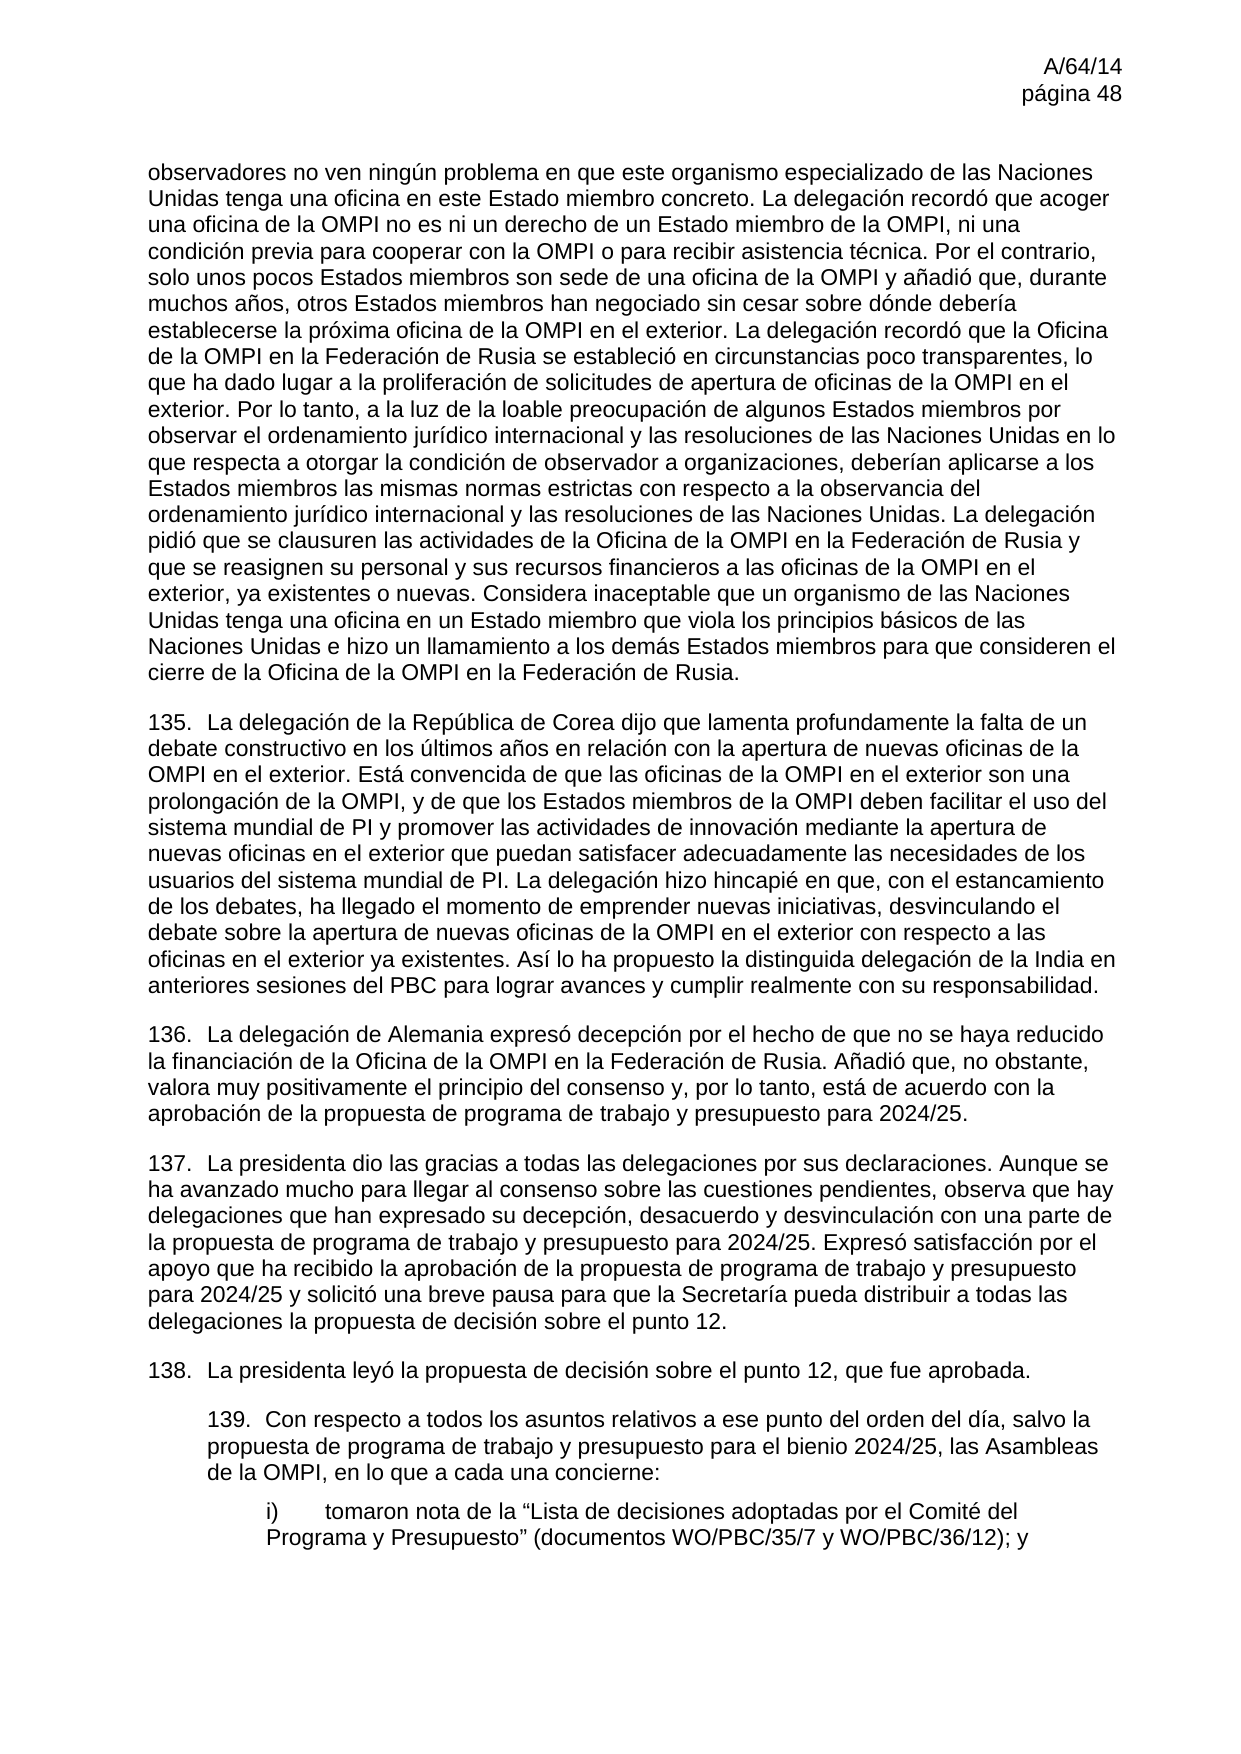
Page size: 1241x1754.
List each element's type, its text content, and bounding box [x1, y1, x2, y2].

list tomaron nota de la “Lista de decisiones adoptadas por el Comité del Programa y Presupuesto” (documentos WO/PBC/35/7 y WO/PBC/36/12); y [266, 1498, 1122, 1551]
text La delegación de la República de Corea dijo que lamenta profundamente la falta de un debate constructivo en los últimos años en relación con la apertura de nuevas oficinas de la OMPI en el exterior. Está convencida de que las oficinas de la OMPI en el exterior son una prolongación de la OMPI, y de que los Estados miembros de la OMPI deben facilitar el uso del sistema mundial de PI y promover las actividades de innovación mediante la apertura de nuevas oficinas en el exterior que puedan satisfacer adecuadamente las necesidades de los usuarios del sistema mundial de PI. La delegación hizo hincapié en que, con el estancamiento de los debates, ha llegado el momento de emprender nuevas iniciativas, desvinculando el debate sobre la apertura de nuevas oficinas de la OMPI en el exterior con respecto a las oficinas en el exterior ya existentes. Así lo ha propuesto la distinguida delegación de la India en anteriores sesiones del PBC para lograr avances y cumplir realmente con su responsabilidad. [148, 708, 1122, 998]
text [148, 158, 1122, 686]
text La delegación de Alemania expresó decepción por el hecho de que no se haya reducido la financiación de la Oficina de la OMPI en la Federación de Rusia. Añadió que, no obstante, valora muy positivamente el principio del consenso y, por lo tanto, está de acuerdo con la aprobación de la propuesta de programa de trabajo y presupuesto para 2024/25. [148, 1021, 1122, 1127]
text La presidenta dio las gracias a todas las delegaciones por sus declaraciones. Aunque se ha avanzado mucho para llegar al consenso sobre las cuestiones pendientes, observa que hay delegaciones que han expresado su decepción, desacuerdo y desvinculación con una parte de la propuesta de programa de trabajo y presupuesto para 2024/25. Expresó satisfacción por el apoyo que ha recibido la aprobación de la propuesta de programa de trabajo y presupuesto para 2024/25 y solicitó una breve pausa para que la Secretaría pueda distribuir a todas las delegaciones la propuesta de decisión sobre el punto 12. [148, 1150, 1122, 1334]
text La presidenta leyó la propuesta de decisión sobre el punto 12, que fue aprobada. [148, 1357, 1122, 1383]
text Con respecto a todos los asuntos relativos a ese punto del orden del día, salvo la propuesta de programa de trabajo y presupuesto para el bienio 2024/25, las Asambleas de la OMPI, en lo que a cada una concierne: [207, 1406, 1122, 1485]
